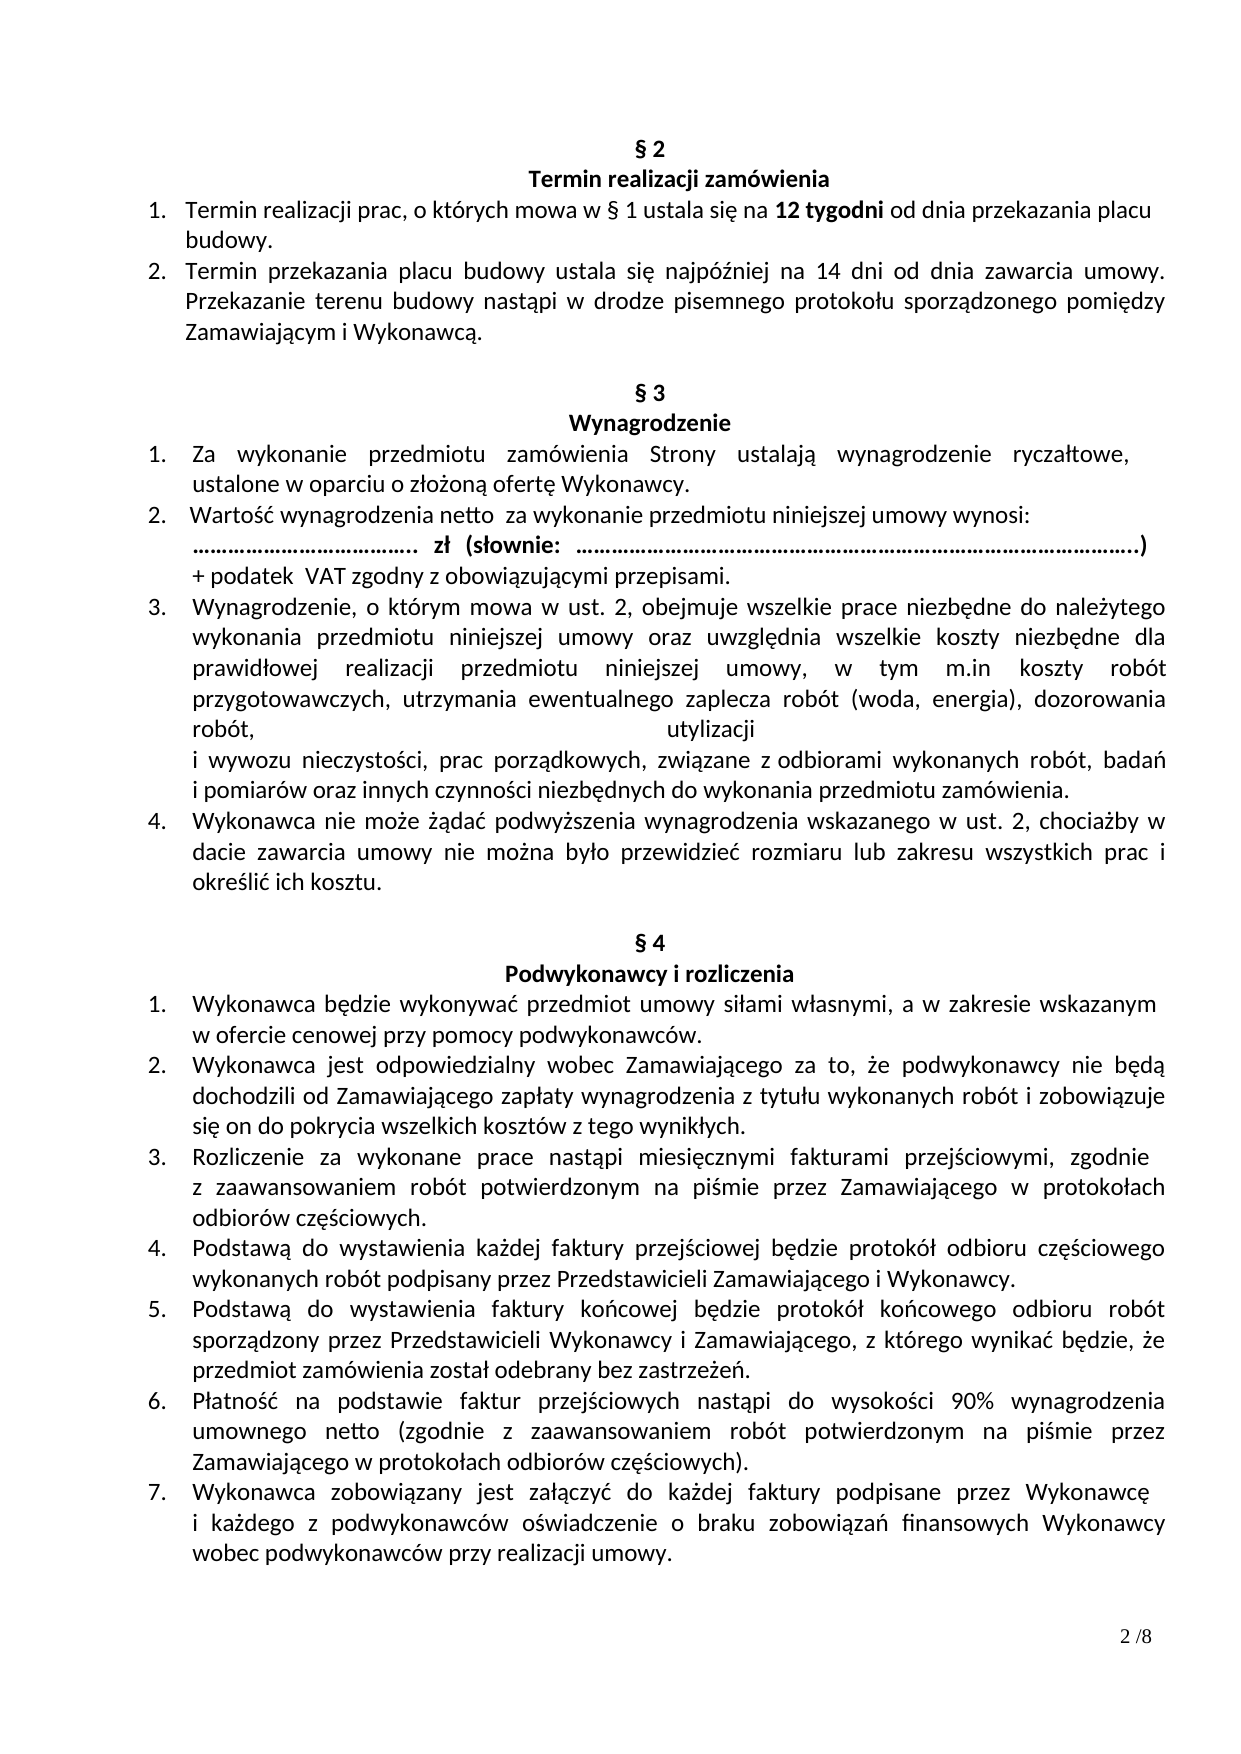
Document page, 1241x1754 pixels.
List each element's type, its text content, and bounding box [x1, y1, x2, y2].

text § 2 [148, 133, 1152, 163]
list Termin przekazania placu budowy ustala się najpóźniej na 14 dni od dnia zawarcia umowy. Przekazanie terenu budowy nastąpi w drodze pisemnego protokołu sporządzonego pomiędzy Zamawiającym i Wykonawcą. [148, 255, 1167, 347]
text 6. Płatność na podstawie faktur przejściowych nastąpi do wysokości 90% wynagrodzenia umownego netto (zgodnie z zaawansowaniem robót potwierdzonym na piśmie przez Zamawiającego w protokołach odbiorów częściowych). [148, 1385, 1167, 1477]
text § 4 [148, 927, 1152, 958]
text 3. Rozliczenie za wykonane prace nastąpi miesięcznymi fakturami przejściowymi, zgodnie z zaawansowaniem robót potwierdzonym na piśmie przez Zamawiającego w protokołach odbiorów częściowych. [148, 1141, 1167, 1232]
text Termin realizacji zamówienia [148, 163, 1211, 194]
list Wykonawca jest odpowiedzialny wobec Zamawiającego za to, że podwykonawcy nie będą dochodzili od Zamawiającego zapłaty wynagrodzenia z tytułu wykonanych robót i zobowiązuje się on do pokrycia wszelkich kosztów z tego wynikłych. [148, 1049, 1167, 1141]
text Wynagrodzenie [148, 408, 1152, 438]
text ……………………………….. zł (słownie: …………………………………………………………………………………..) + podatek VAT zgodny z obowiązującymi przepisami. [192, 530, 1148, 591]
list Termin realizacji prac, o których mowa w § 1 ustala się na 12 tygodni od dnia przekazania placu budowy. [148, 194, 1167, 255]
text 7. Wykonawca zobowiązany jest załączyć do każdej faktury podpisane przez Wykonawcę i każdego z podwykonawców oświadczenie o braku zobowiązań finansowych Wykonawcy wobec podwykonawców przy realizacji umowy. [148, 1477, 1167, 1568]
text Podwykonawcy i rozliczenia [148, 958, 1152, 988]
list Wykonawca nie może żądać podwyższenia wynagrodzenia wskazanego w ust. 2, chociażby w dacie zawarcia umowy nie można było przewidzieć rozmiaru lub zakresu wszystkich prac i określić ich kosztu. [148, 805, 1167, 897]
text 5. Podstawą do wystawienia faktury końcowej będzie protokół końcowego odbioru robót sporządzony przez Przedstawicieli Wykonawcy i Zamawiającego, z którego wynikać będzie, że przedmiot zamówienia został odebrany bez zastrzeżeń. [148, 1293, 1167, 1385]
list Wykonawca będzie wykonywać przedmiot umowy siłami własnymi, a w zakresie wskazanym w ofercie cenowej przy pomocy podwykonawców. [148, 988, 1167, 1049]
text 2. Wartość wynagrodzenia netto za wykonanie przedmiotu niniejszej umowy wynosi: [148, 499, 1211, 530]
list Wynagrodzenie, o którym mowa w ust. 2, obejmuje wszelkie prace niezbędne do należytego wykonania przedmiotu niniejszej umowy oraz uwzględnia wszelkie koszty niezbędne dla prawidłowej realizacji przedmiotu niniejszej umowy, w tym m.in koszty robót przygotowawczych, utrzymania ewentualnego zaplecza robót (woda, energia), dozorowania robót, utylizacji i wywozu nieczystości, prac porządkowych, związane z odbiorami wykonanych robót, badań i pomiarów oraz innych czynności niezbędnych do wykonania przedmiotu zamówienia. [148, 591, 1167, 805]
text § 3 [148, 377, 1152, 408]
text 1. Za wykonanie przedmiotu zamówienia Strony ustalają wynagrodzenie ryczałtowe, ustalone w oparciu o złożoną ofertę Wykonawcy. [148, 438, 1152, 499]
text 4. Podstawą do wystawienia każdej faktury przejściowej będzie protokół odbioru częściowego wykonanych robót podpisany przez Przedstawicieli Zamawiającego i Wykonawcy. [148, 1232, 1167, 1293]
